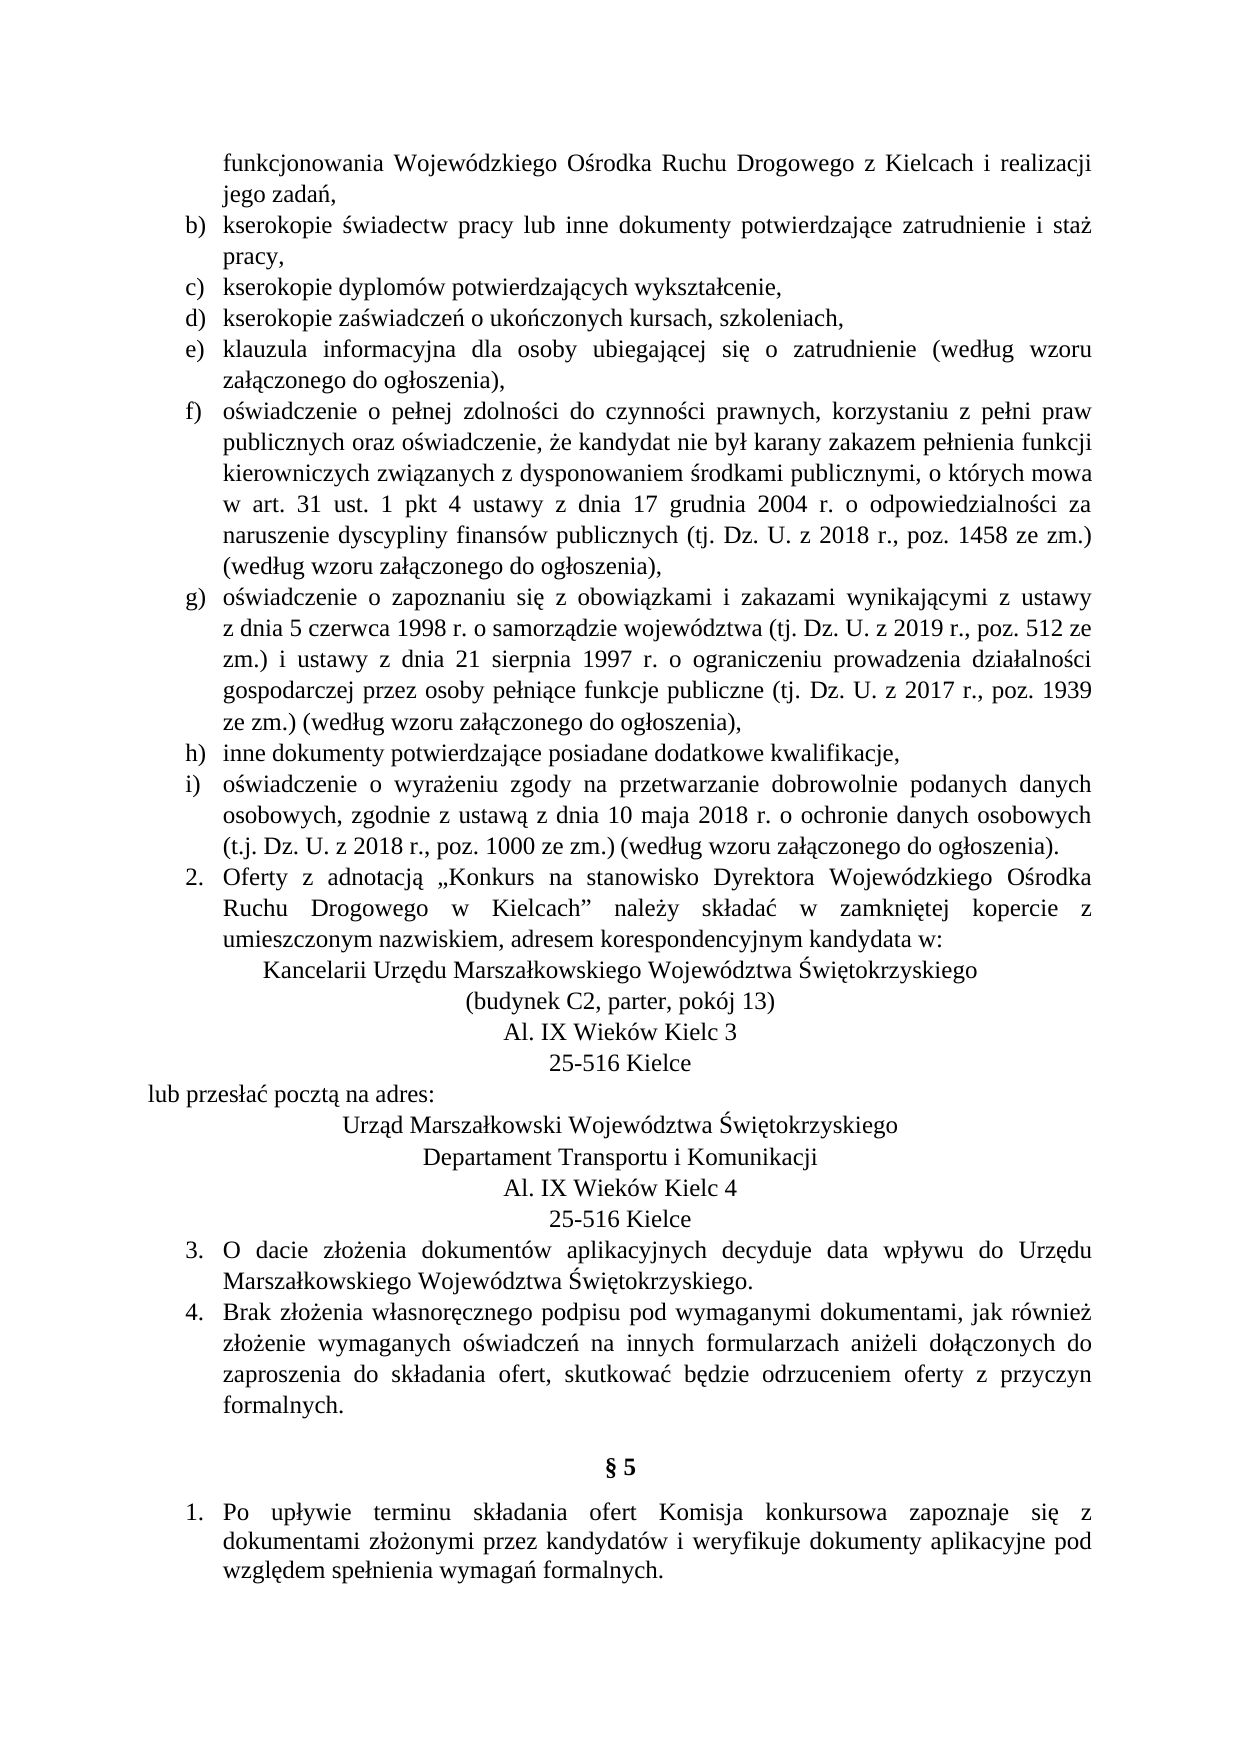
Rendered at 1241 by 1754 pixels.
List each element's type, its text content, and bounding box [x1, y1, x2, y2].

text 25-516 Kielce [148, 1048, 1093, 1077]
text Al. IX Wieków Kielc 4 [148, 1173, 1093, 1201]
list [185, 148, 1093, 207]
list oświadczenie o zapoznaniu się z obowiązkami i zakazami wynikającymi z ustawy z dnia 5 czerwca 1998 r. o samorządzie województwa (tj. Dz. U. z 2019 r., poz. 512 ze zm.) i ustawy z dnia 21 sierpnia 1997 r. o ograniczeniu prowadzenia działalności gospodarczej przez osoby pełniące funkcje publiczne (tj. Dz. U. z 2017 r., poz. 1939 ze zm.) (według wzoru załączonego do ogłoszenia), [185, 582, 1093, 735]
list kserokopie dyplomów potwierdzających wykształcenie, [185, 272, 1093, 301]
list Po upływie terminu składania ofert Komisja konkursowa zapoznaje się z dokumentami złożonymi przez kandydatów i weryfikuje dokumenty aplikacyjne pod względem spełnienia wymagań formalnych. [185, 1497, 1093, 1584]
list oświadczenie o pełnej zdolności do czynności prawnych, korzystaniu z pełni praw publicznych oraz oświadczenie, że kandydat nie był karany zakazem pełnienia funkcji kierowniczych związanych z dysponowaniem środkami publicznymi, o których mowa w art. 31 ust. 1 pkt 4 ustawy z dnia 17 grudnia 2004 r. o odpowiedzialności za naruszenie dyscypliny finansów publicznych (tj. Dz. U. z 2018 r., poz. 1458 ze zm.) (według wzoru załączonego do ogłoszenia), [185, 396, 1093, 580]
text (budynek C2, parter, pokój 13) [148, 986, 1093, 1015]
list klauzula informacyjna dla osoby ubiegającej się o zatrudnienie (według wzoru załączonego do ogłoszenia), [185, 334, 1093, 394]
list Oferty z adnotacją „Konkurs na stanowisko Dyrektora Wojewódzkiego Ośrodka Ruchu Drogowego w Kielcach” należy składać w zamkniętej kopercie z umieszczonym nazwiskiem, adresem korespondencyjnym kandydata w: [185, 862, 1093, 953]
text § 5 [148, 1452, 1093, 1481]
list oświadczenie o wyrażeniu zgody na przetwarzanie dobrowolnie podanych danych osobowych, zgodnie z ustawą z dnia 10 maja 2018 r. o ochronie danych osobowych (t.j. Dz. U. z 2018 r., poz. 1000 ze zm.) (według wzoru załączonego do ogłoszenia). [185, 769, 1093, 860]
list kserokopie zaświadczeń o ukończonych kursach, szkoleniach, [185, 303, 1093, 332]
text Kancelarii Urzędu Marszałkowskiego Województwa Świętokrzyskiego [148, 955, 1093, 984]
text Al. IX Wieków Kielc 3 [148, 1017, 1093, 1046]
text 25-516 Kielce [148, 1204, 1093, 1232]
text Departament Transportu i Komunikacji [148, 1142, 1093, 1170]
list Brak złożenia własnoręcznego podpisu pod wymaganymi dokumentami, jak również złożenie wymaganych oświadczeń na innych formularzach aniżeli dołączonych do zaproszenia do składania ofert, skutkować będzie odrzuceniem oferty z przyczyn formalnych. [185, 1297, 1093, 1419]
list O dacie złożenia dokumentów aplikacyjnych decyduje data wpływu do Urzędu Marszałkowskiego Województwa Świętokrzyskiego. [185, 1235, 1093, 1294]
list kserokopie świadectw pracy lub inne dokumenty potwierdzające zatrudnienie i staż pracy, [185, 210, 1093, 269]
text Urząd Marszałkowski Województwa Świętokrzyskiego [148, 1111, 1093, 1139]
list inne dokumenty potwierdzające posiadane dodatkowe kwalifikacje, [185, 738, 1093, 766]
text lub przesłać pocztą na adres: [148, 1079, 1093, 1108]
